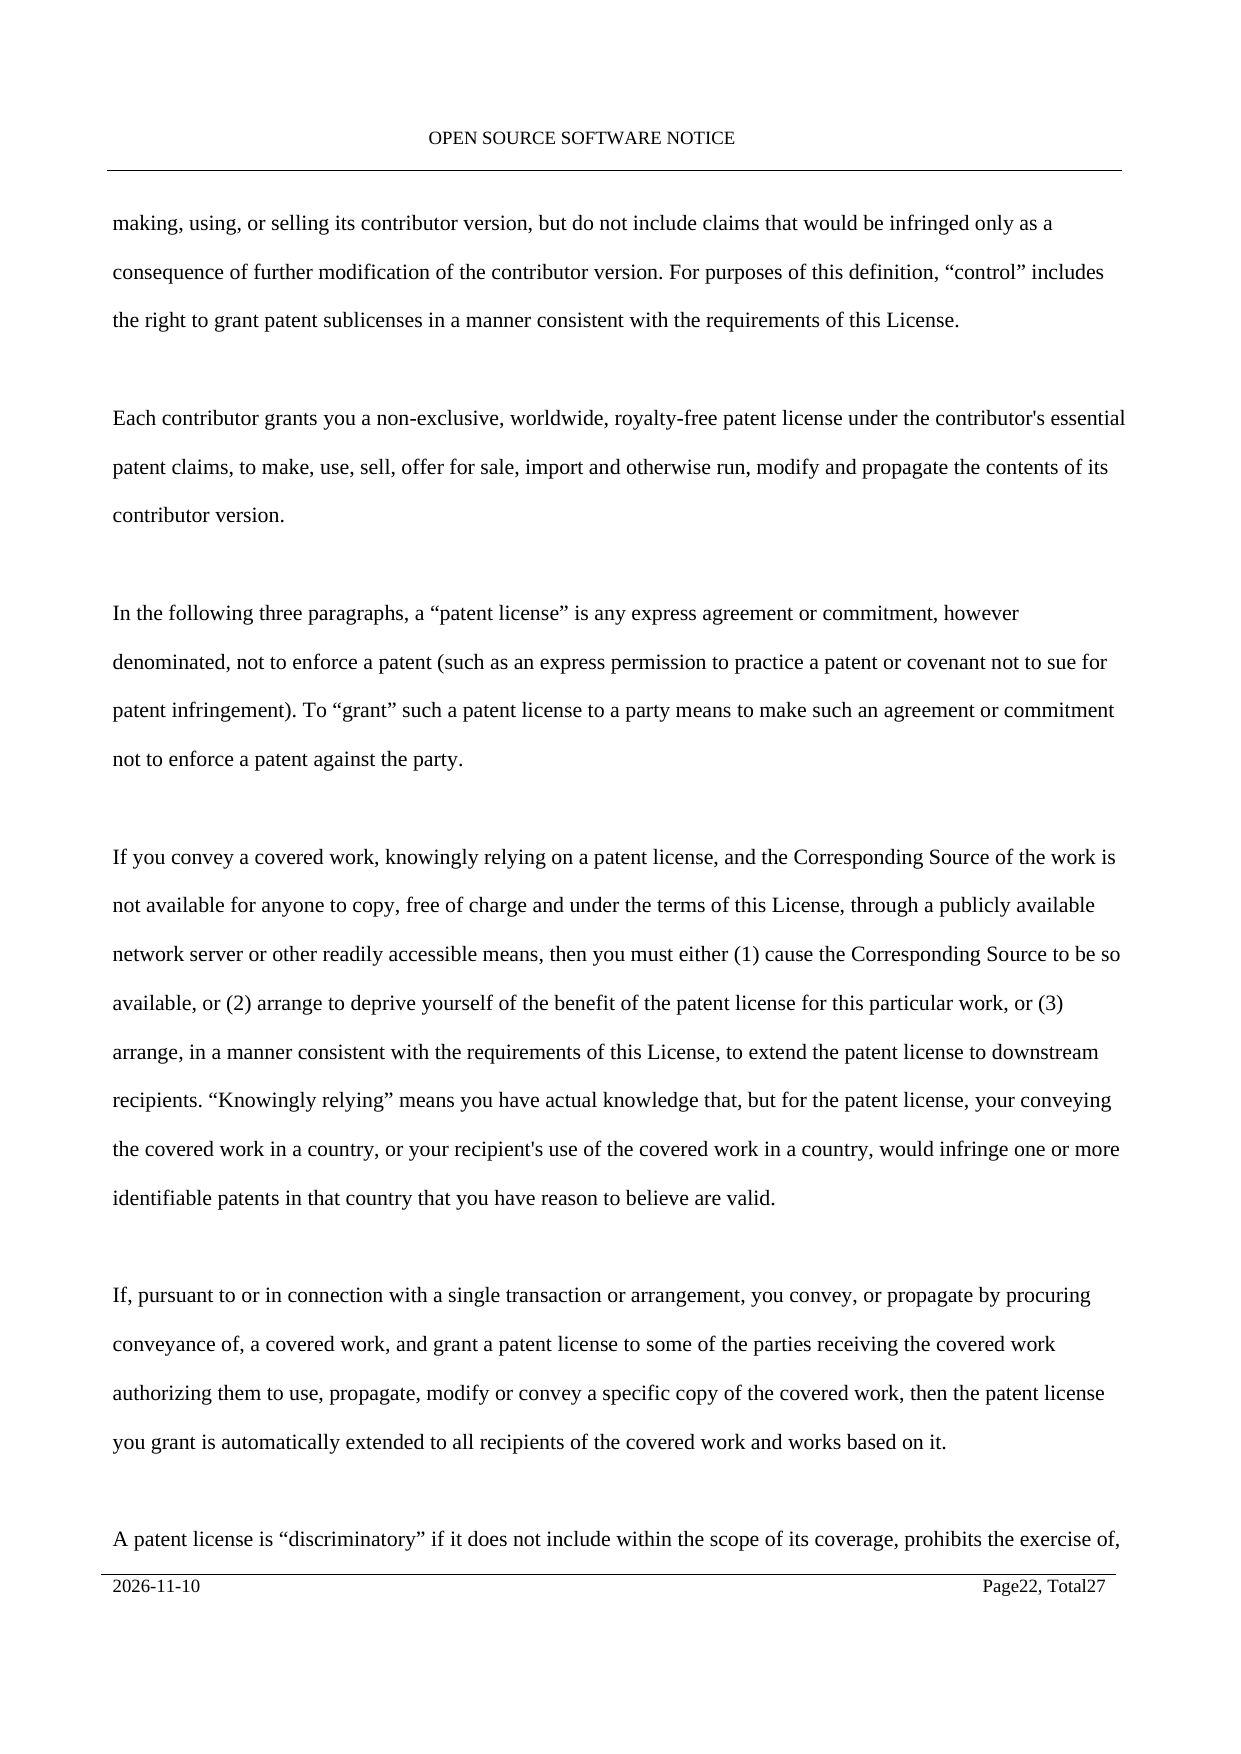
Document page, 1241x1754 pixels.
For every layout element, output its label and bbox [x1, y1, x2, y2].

text [112, 206, 1128, 1555]
